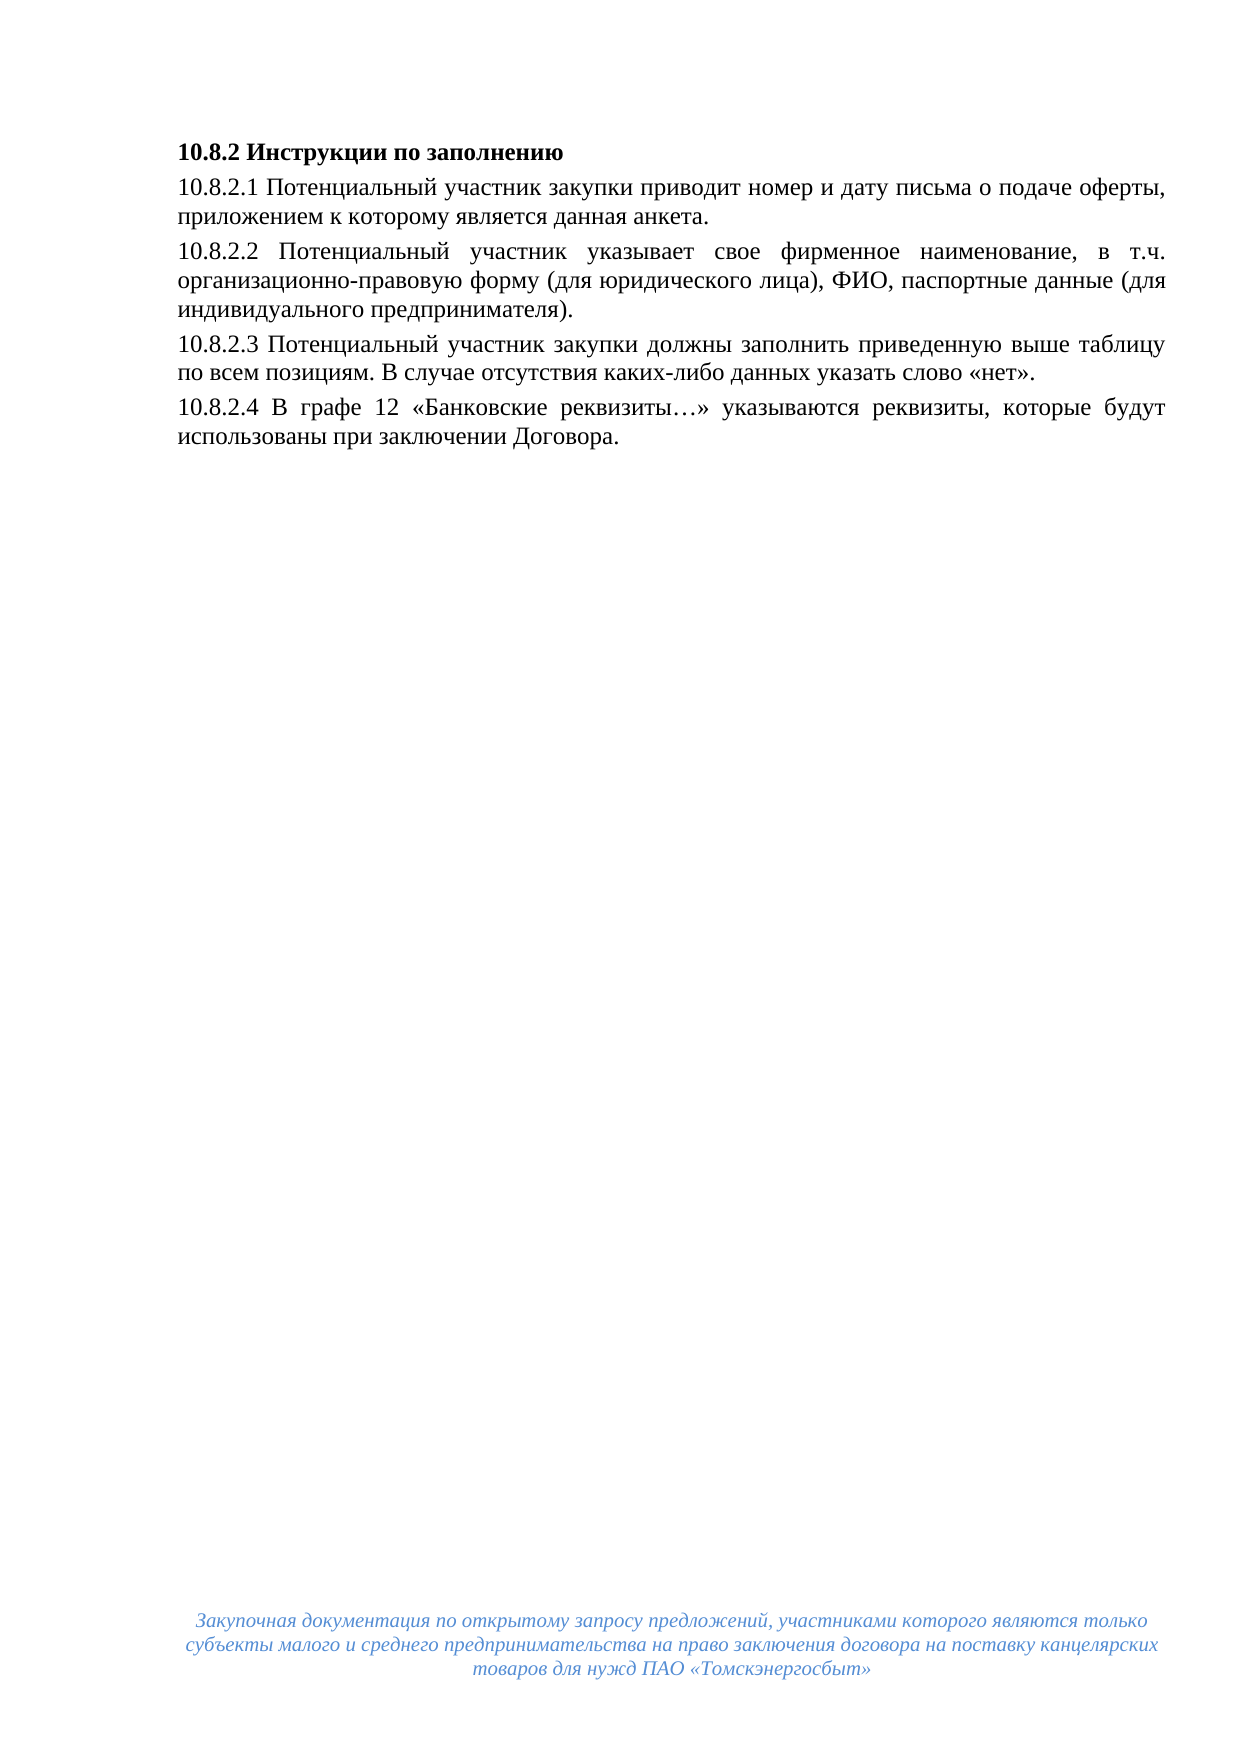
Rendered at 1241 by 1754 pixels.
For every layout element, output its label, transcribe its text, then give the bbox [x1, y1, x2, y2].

text 10.8.2.1 Потенциальный участник закупки приводит номер и дату письма о подаче оферты, приложением к которому является данная анкета. [177, 172, 1167, 230]
text 10.8.2 Инструкции по заполнению [177, 137, 1167, 166]
text 10.8.2.3 Потенциальный участник закупки должны заполнить приведенную выше таблицу по всем позициям. В случае отсутствия каких-либо данных указать слово «нет». [177, 329, 1167, 386]
text 10.8.2.2 Потенциальный участник указывает свое фирменное наименование, в т.ч. организационно-правовую форму (для юридического лица), ФИО, паспортные данные (для индивидуального предпринимателя). [177, 236, 1167, 322]
text 10.8.2.4 В графе 12 «Банковские реквизиты…» указываются реквизиты, которые будут использованы при заключении Договора. [177, 392, 1167, 450]
